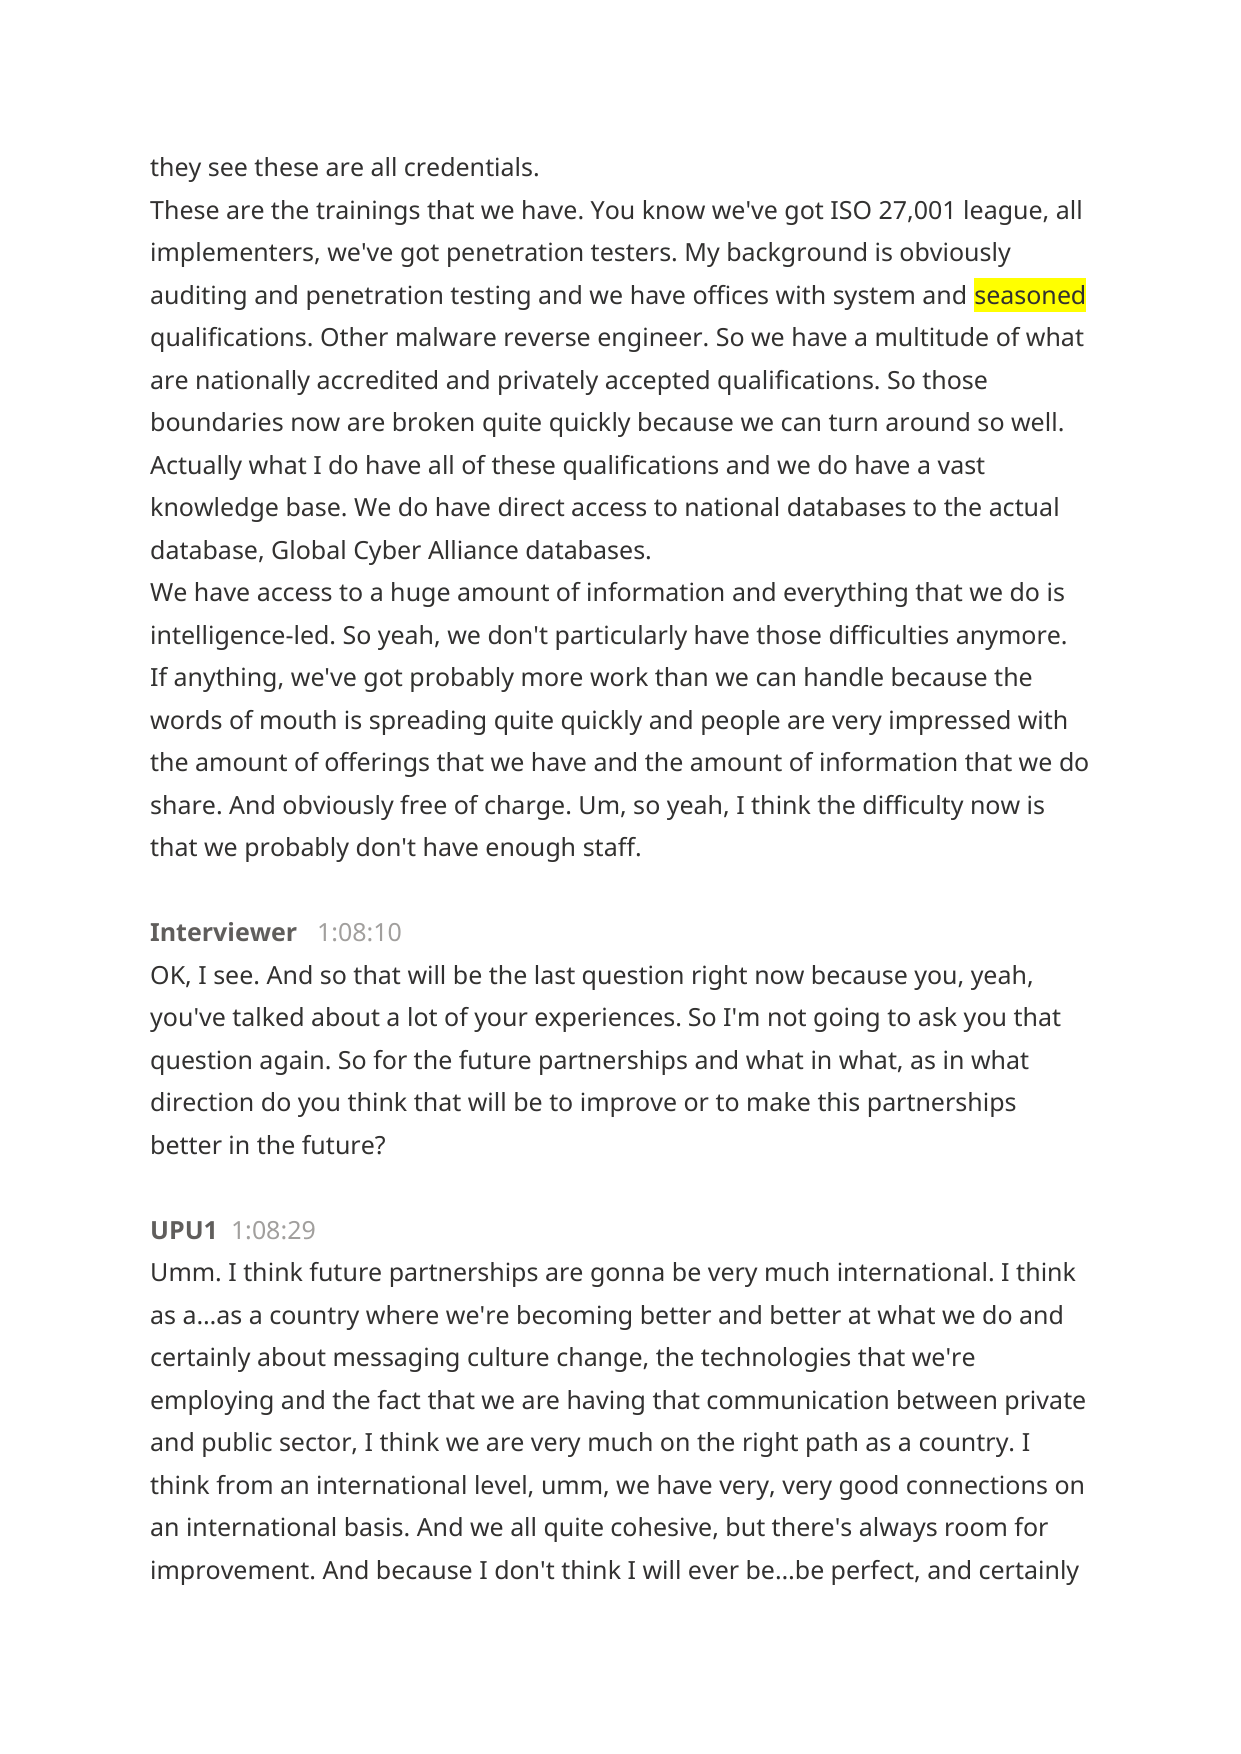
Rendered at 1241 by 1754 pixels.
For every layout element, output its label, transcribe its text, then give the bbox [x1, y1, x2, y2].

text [150, 1170, 1090, 1587]
text Interviewer 1:08:10 OK, I see. And so that will be the last question right now because you, yeah, you've talked about a lot of your experiences. So I'm not going to ask you that question again. So for the future partnerships and what in what, as in what direction do you think that will be to improve or to make this partnerships better in the future? [150, 872, 1090, 1162]
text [150, 150, 1090, 864]
